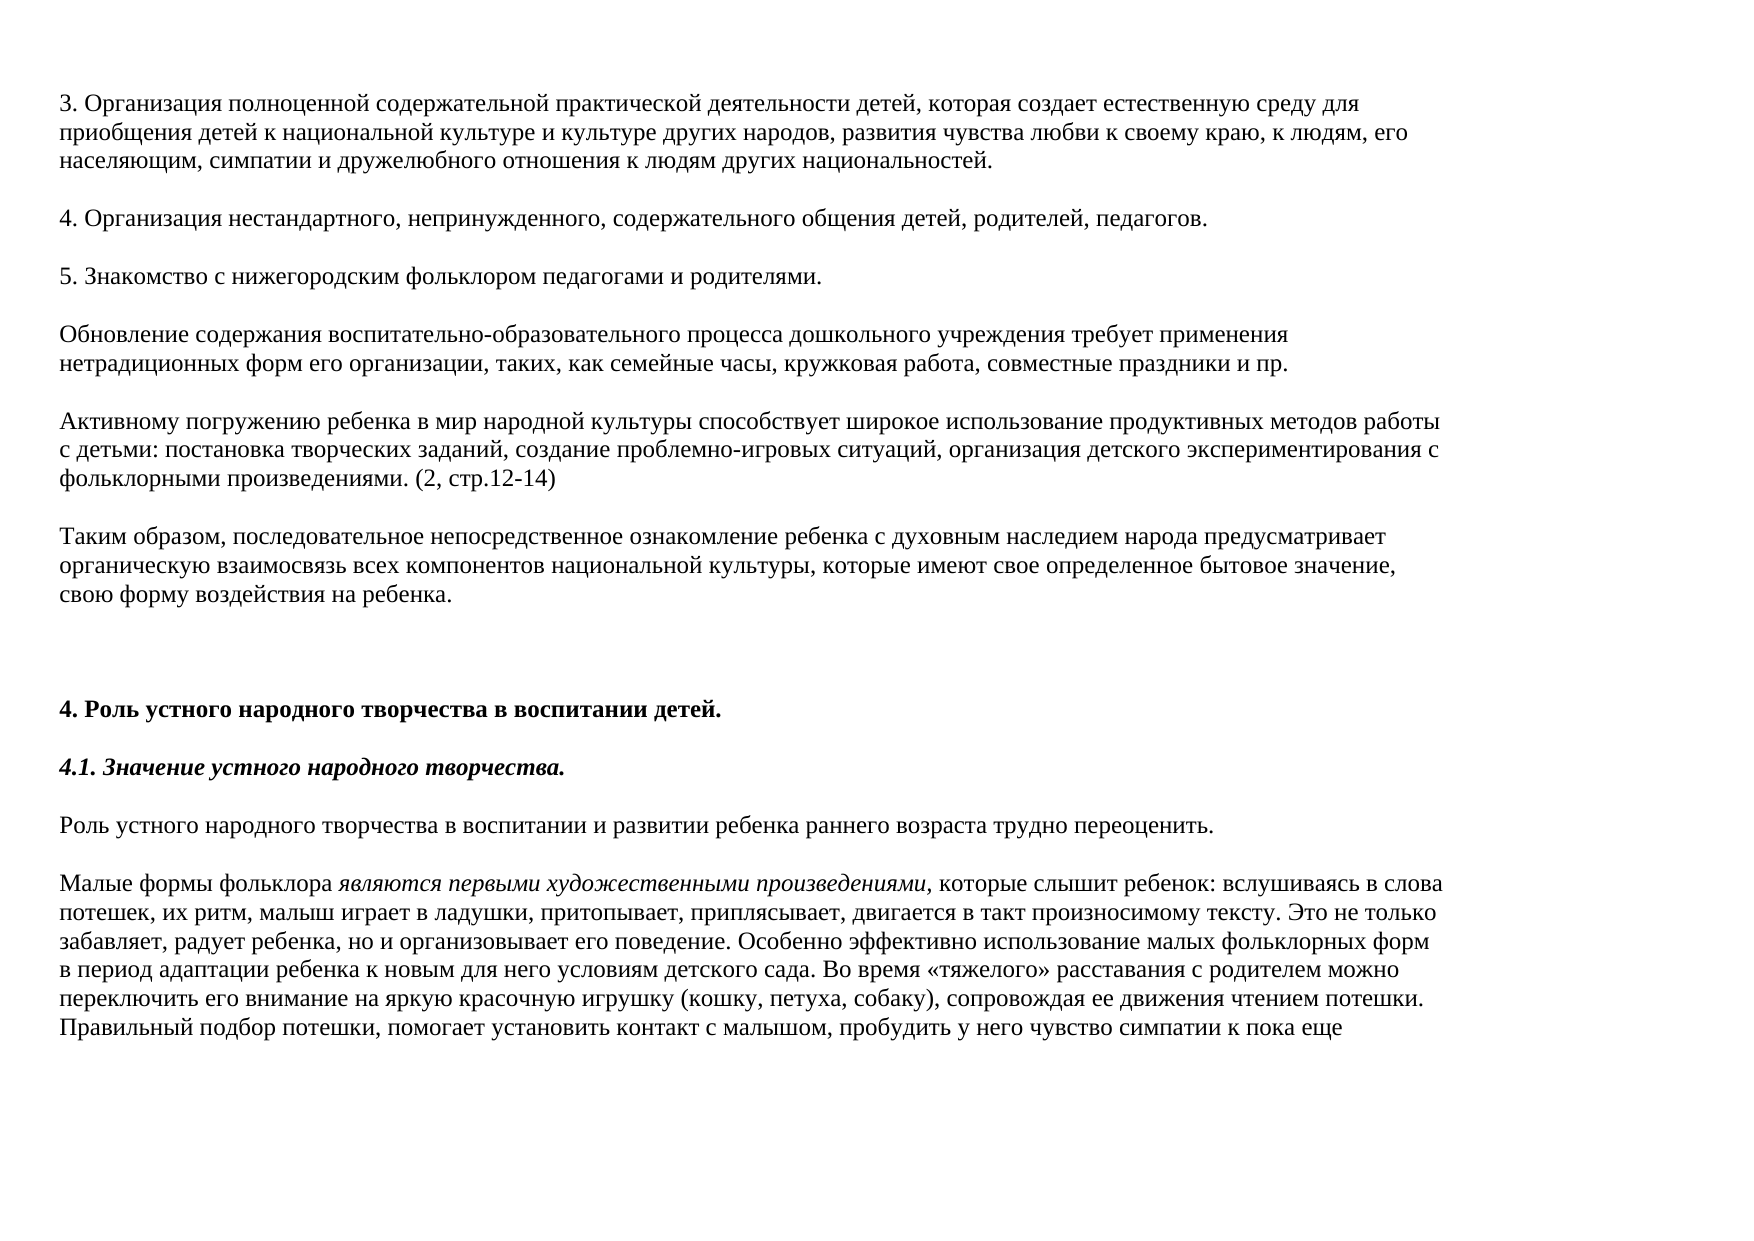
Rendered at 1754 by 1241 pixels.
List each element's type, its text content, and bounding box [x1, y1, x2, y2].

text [59, 868, 1447, 1041]
text 4. Роль устного народного творчества в воспитании детей. [59, 694, 1447, 723]
text Таким образом, последовательное непосредственное ознакомление ребенка с духовным наследием народа предусматривает органическую взаимосвязь всех компонентов национальной культуры, которые имеют свое определенное бытовое значение, свою форму воздействия на ребенка. [59, 521, 1447, 607]
text 5. Знакомство с нижегородским фольклором педагогами и родителями. [59, 261, 1447, 290]
text 4. Организация нестандартного, непринужденного, содержательного общения детей, родителей, педагогов. [59, 203, 1447, 232]
text 3. Организация полноценной содержательной практической деятельности детей, которая создает естественную среду для приобщения детей к национальной культуре и культуре других народов, развития чувства любви к своему краю, к людям, его населяющим, симпатии и дружелюбного отношения к людям других национальностей. [59, 88, 1447, 174]
text Роль устного народного творчества в воспитании и развитии ребенка раннего возраста трудно переоценить. [59, 810, 1447, 839]
text Обновление содержания воспитательно-образовательного процесса дошкольного учреждения требует применения нетрадиционных форм его организации, таких, как семейные часы, кружковая работа, совместные праздники и пр. [59, 319, 1447, 377]
text Активному погружению ребенка в мир народной культуры способствует широкое использование продуктивных методов работы с детьми: постановка творческих заданий, создание проблемно-игровых ситуаций, организация детского экспериментирования с фольклорными произведениями. (2, стр.12-14) [59, 406, 1447, 492]
text 4.1. Значение устного народного творчества. [59, 752, 1447, 781]
